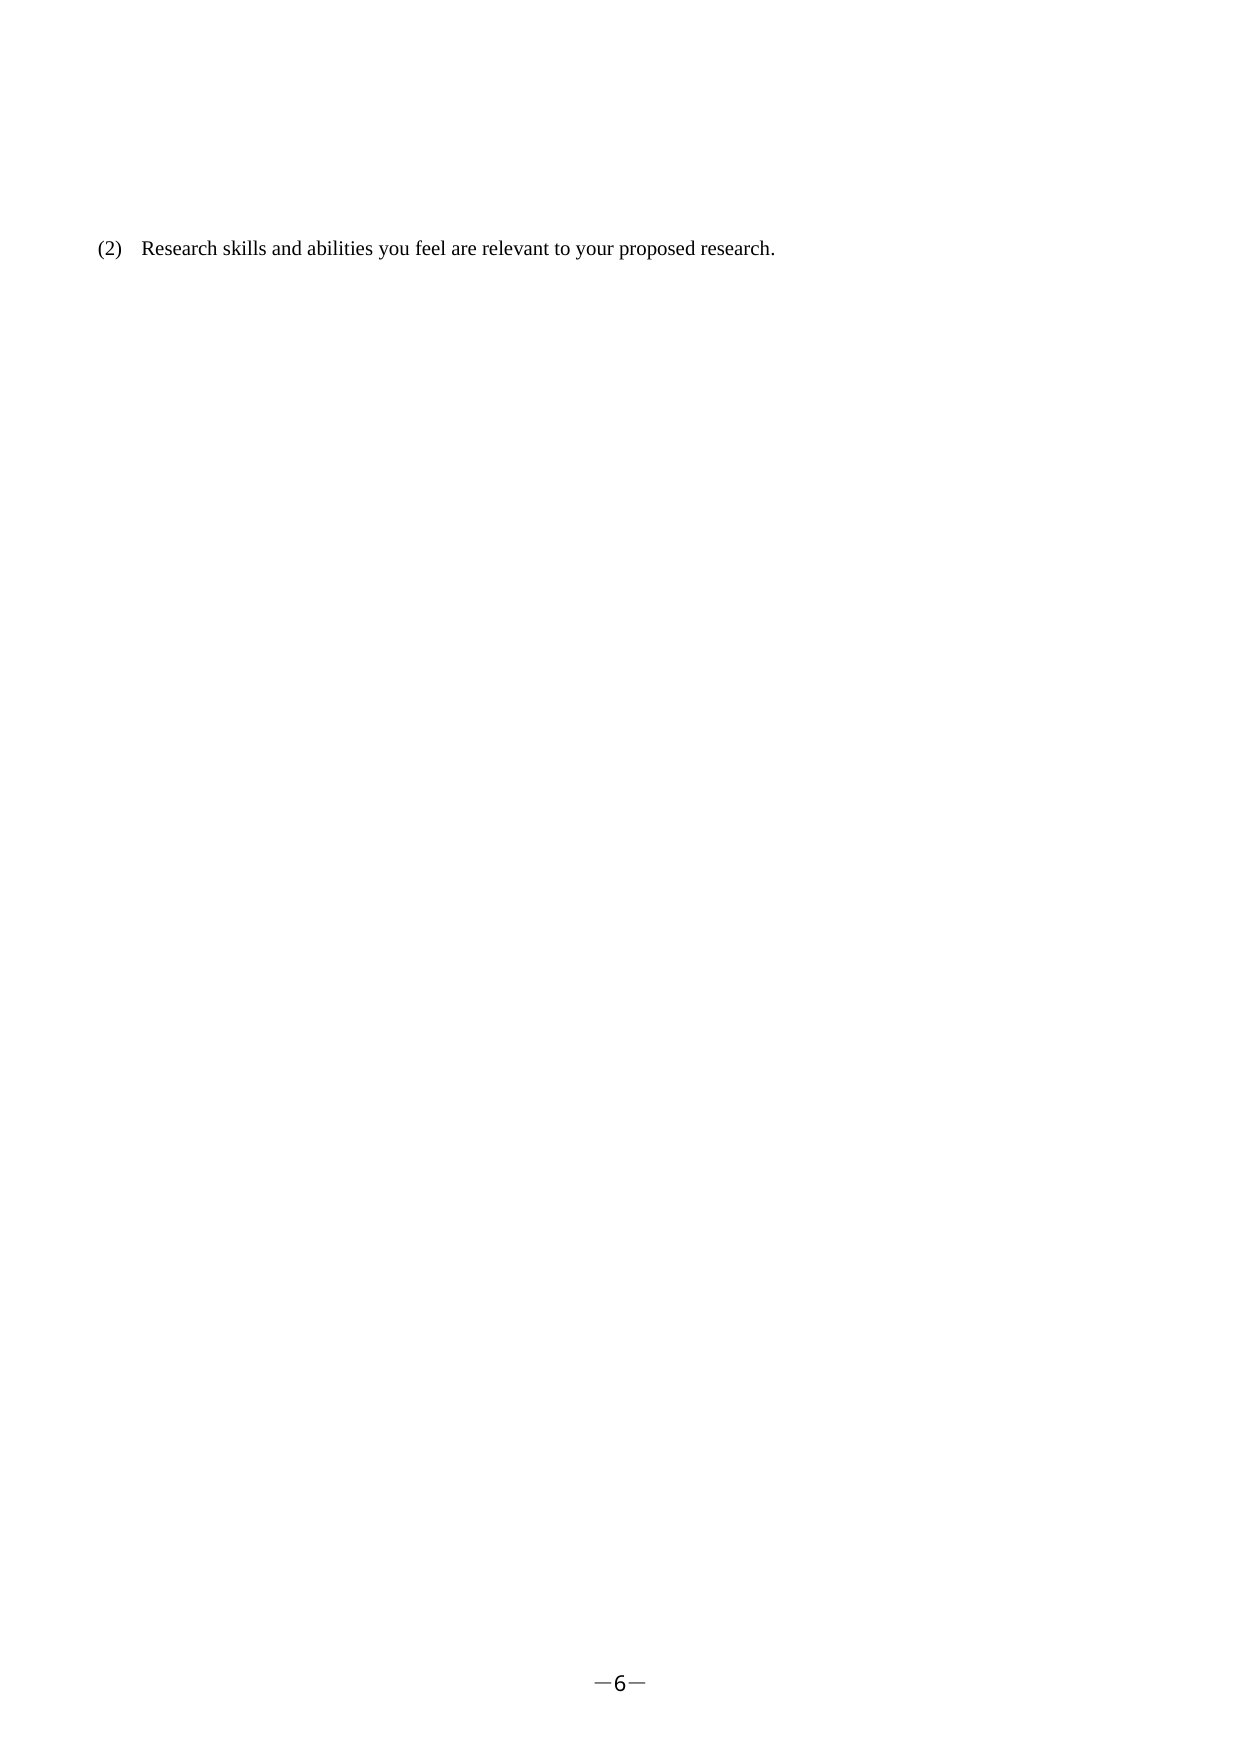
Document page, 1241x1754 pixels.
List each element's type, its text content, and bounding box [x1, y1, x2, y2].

list Research skills and abilities you feel are relevant to your proposed research. [98, 229, 1143, 266]
